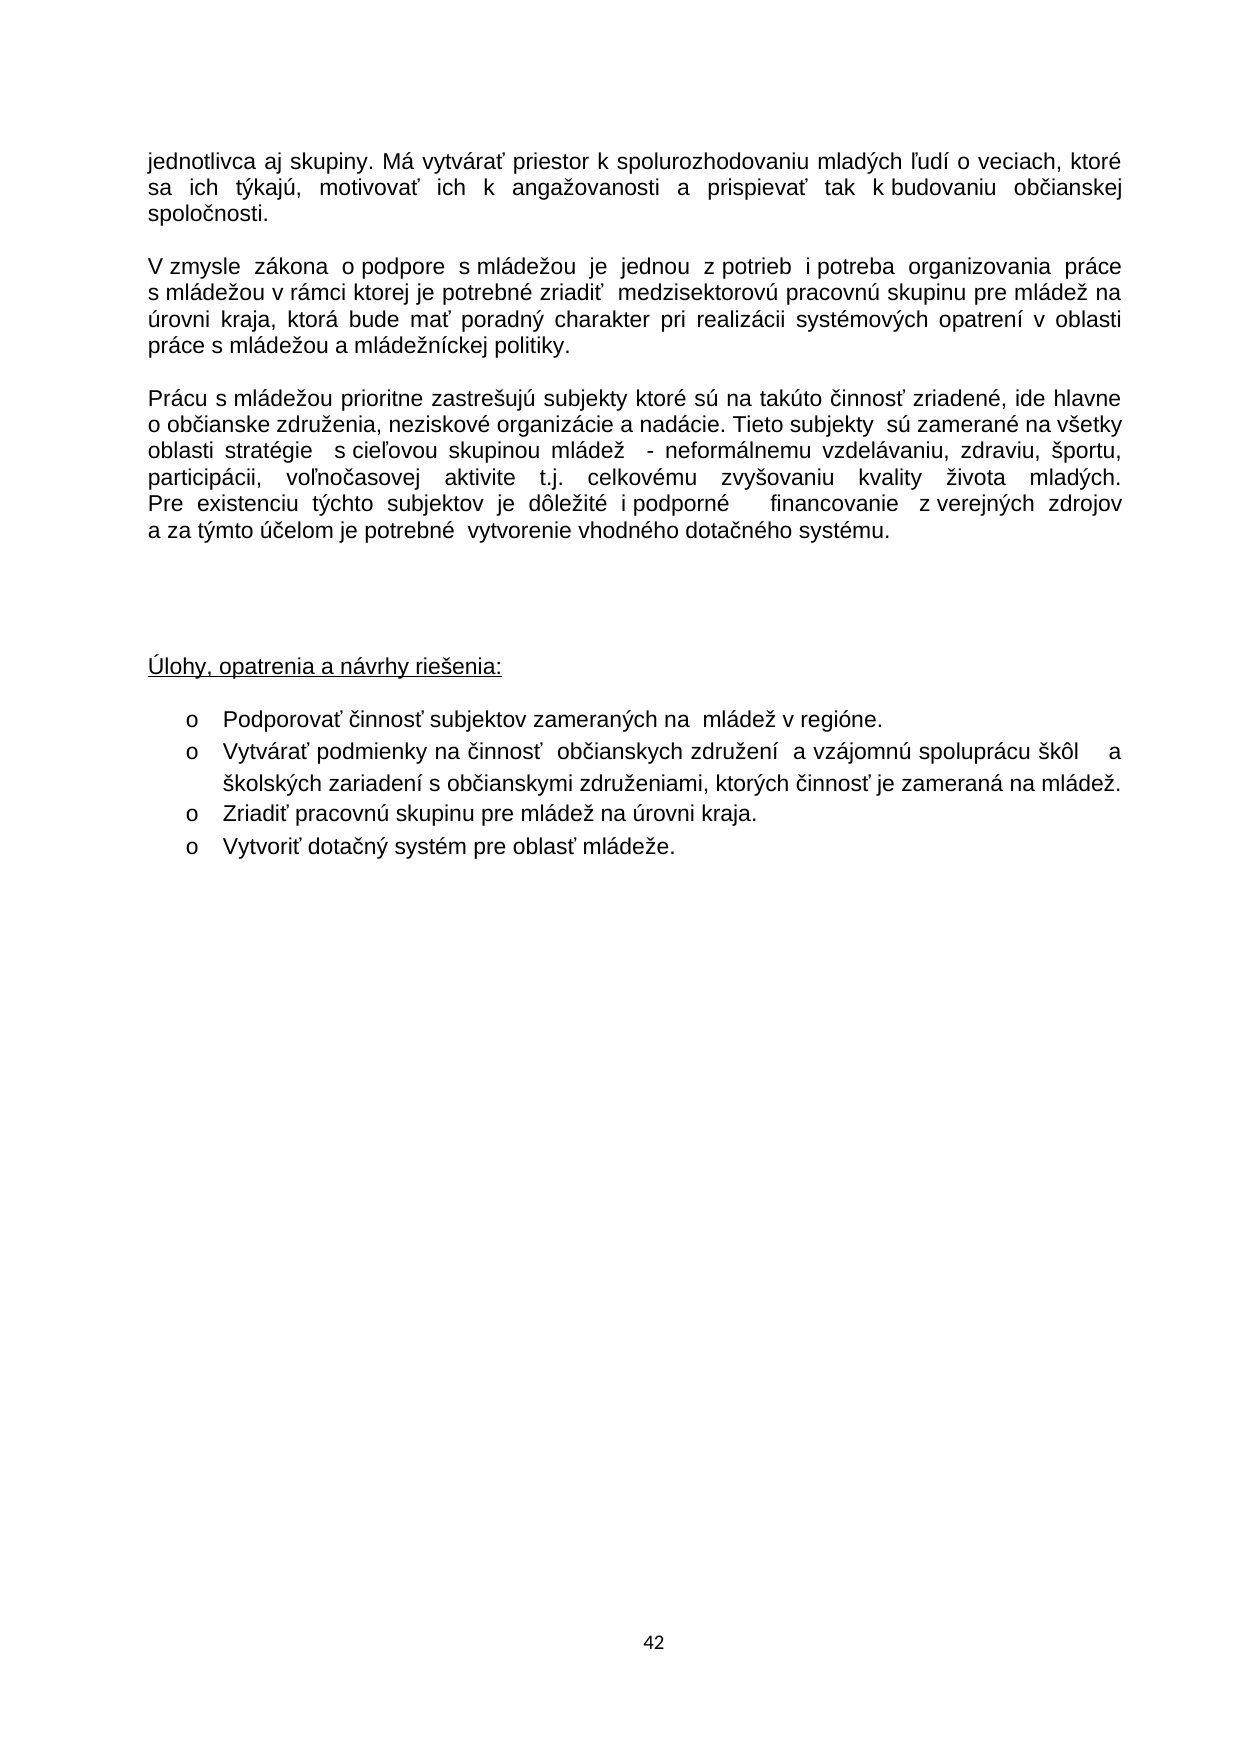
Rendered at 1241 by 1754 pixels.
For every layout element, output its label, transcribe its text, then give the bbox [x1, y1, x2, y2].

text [148, 148, 1122, 227]
list Zriadiť pracovnú skupinu pre mládež na úrovni kraja. [185, 800, 1122, 829]
text Úlohy, opatrenia a návrhy riešenia: [148, 653, 1122, 679]
list Vytvárať podmienky na činnosť občianskych združení a vzájomnú spoluprácu škôl a školských zariadení s občianskymi združeniami, ktorých činnosť je zameraná na mládež. [185, 738, 1122, 797]
list Vytvoriť dotačný systém pre oblasť mládeže. [185, 833, 1122, 861]
text Prácu s mládežou prioritne zastrešujú subjekty ktoré sú na takúto činnosť zriadené, ide hlavne o občianske združenia, neziskové organizácie a nadácie. Tieto subjekty sú zamerané na všetky oblasti stratégie s cieľovou skupinou mládež - neformálnemu vzdelávaniu, zdraviu, športu, participácii, voľnočasovej aktivite t.j. celkovému zvyšovaniu kvality života mladých. Pre existenciu týchto subjektov je dôležité i podporné financovanie z verejných zdrojov a za týmto účelom je potrebné vytvorenie vhodného dotačného systému. [148, 385, 1122, 543]
list Podporovať činnosť subjektov zameraných na mládež v regióne. [185, 706, 1122, 734]
text V zmysle zákona o podpore s mládežou je jednou z potrieb i potreba organizovania práce s mládežou v rámci ktorej je potrebné zriadiť medzisektorovú pracovnú skupinu pre mládež na úrovni kraja, ktorá bude mať poradný charakter pri realizácii systémových opatrení v oblasti práce s mládežou a mládežníckej politiky. [148, 253, 1122, 358]
